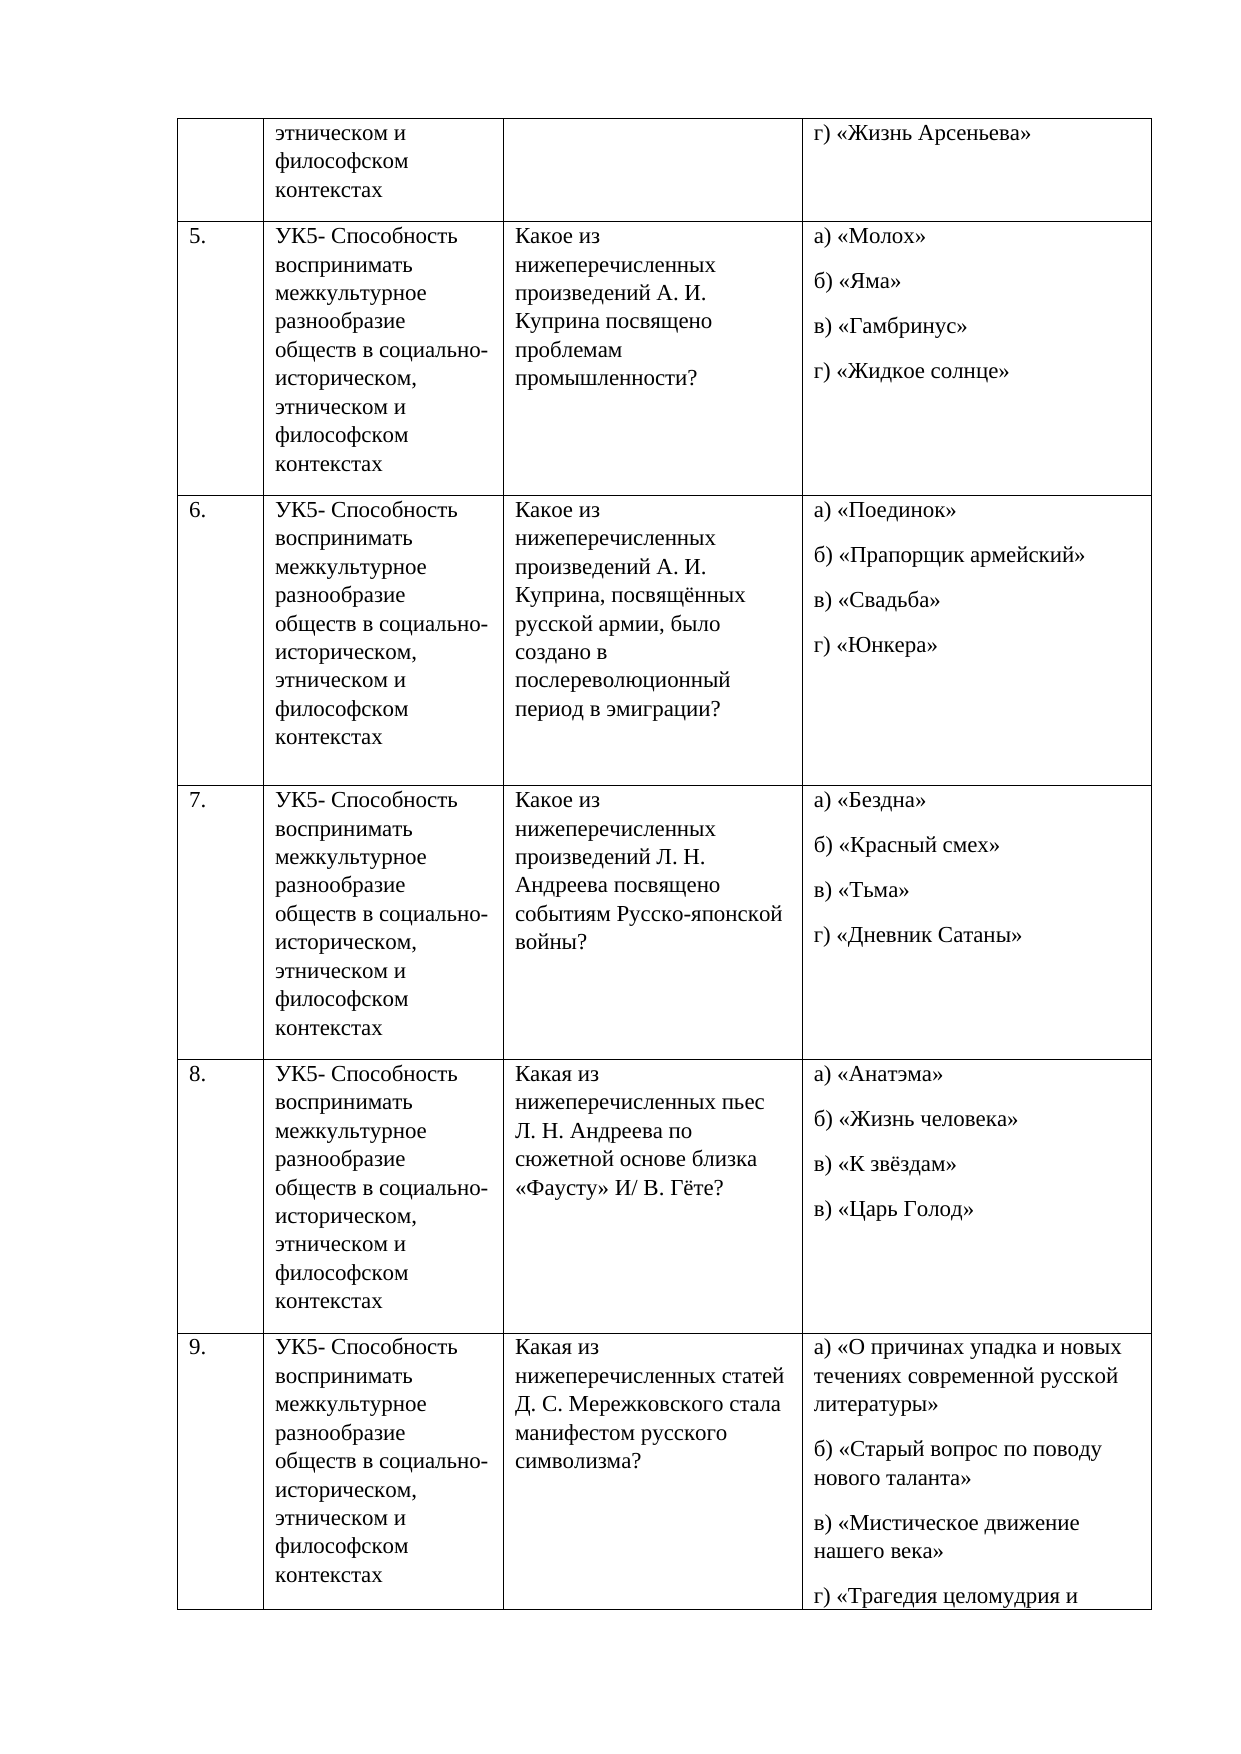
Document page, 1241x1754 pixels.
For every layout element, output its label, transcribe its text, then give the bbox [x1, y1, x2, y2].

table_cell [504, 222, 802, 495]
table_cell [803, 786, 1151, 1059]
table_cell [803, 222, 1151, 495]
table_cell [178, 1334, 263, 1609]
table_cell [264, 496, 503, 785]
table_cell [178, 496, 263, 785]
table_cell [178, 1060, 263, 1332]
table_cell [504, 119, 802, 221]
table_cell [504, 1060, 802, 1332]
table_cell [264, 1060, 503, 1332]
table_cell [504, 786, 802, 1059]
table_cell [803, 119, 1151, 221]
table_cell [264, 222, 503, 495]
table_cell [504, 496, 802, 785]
table_cell 4. [178, 119, 263, 221]
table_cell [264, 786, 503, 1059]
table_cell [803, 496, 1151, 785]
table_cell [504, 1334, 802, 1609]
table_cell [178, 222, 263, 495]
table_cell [264, 119, 503, 221]
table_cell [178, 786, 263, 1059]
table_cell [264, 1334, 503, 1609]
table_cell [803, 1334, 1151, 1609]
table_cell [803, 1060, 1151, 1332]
